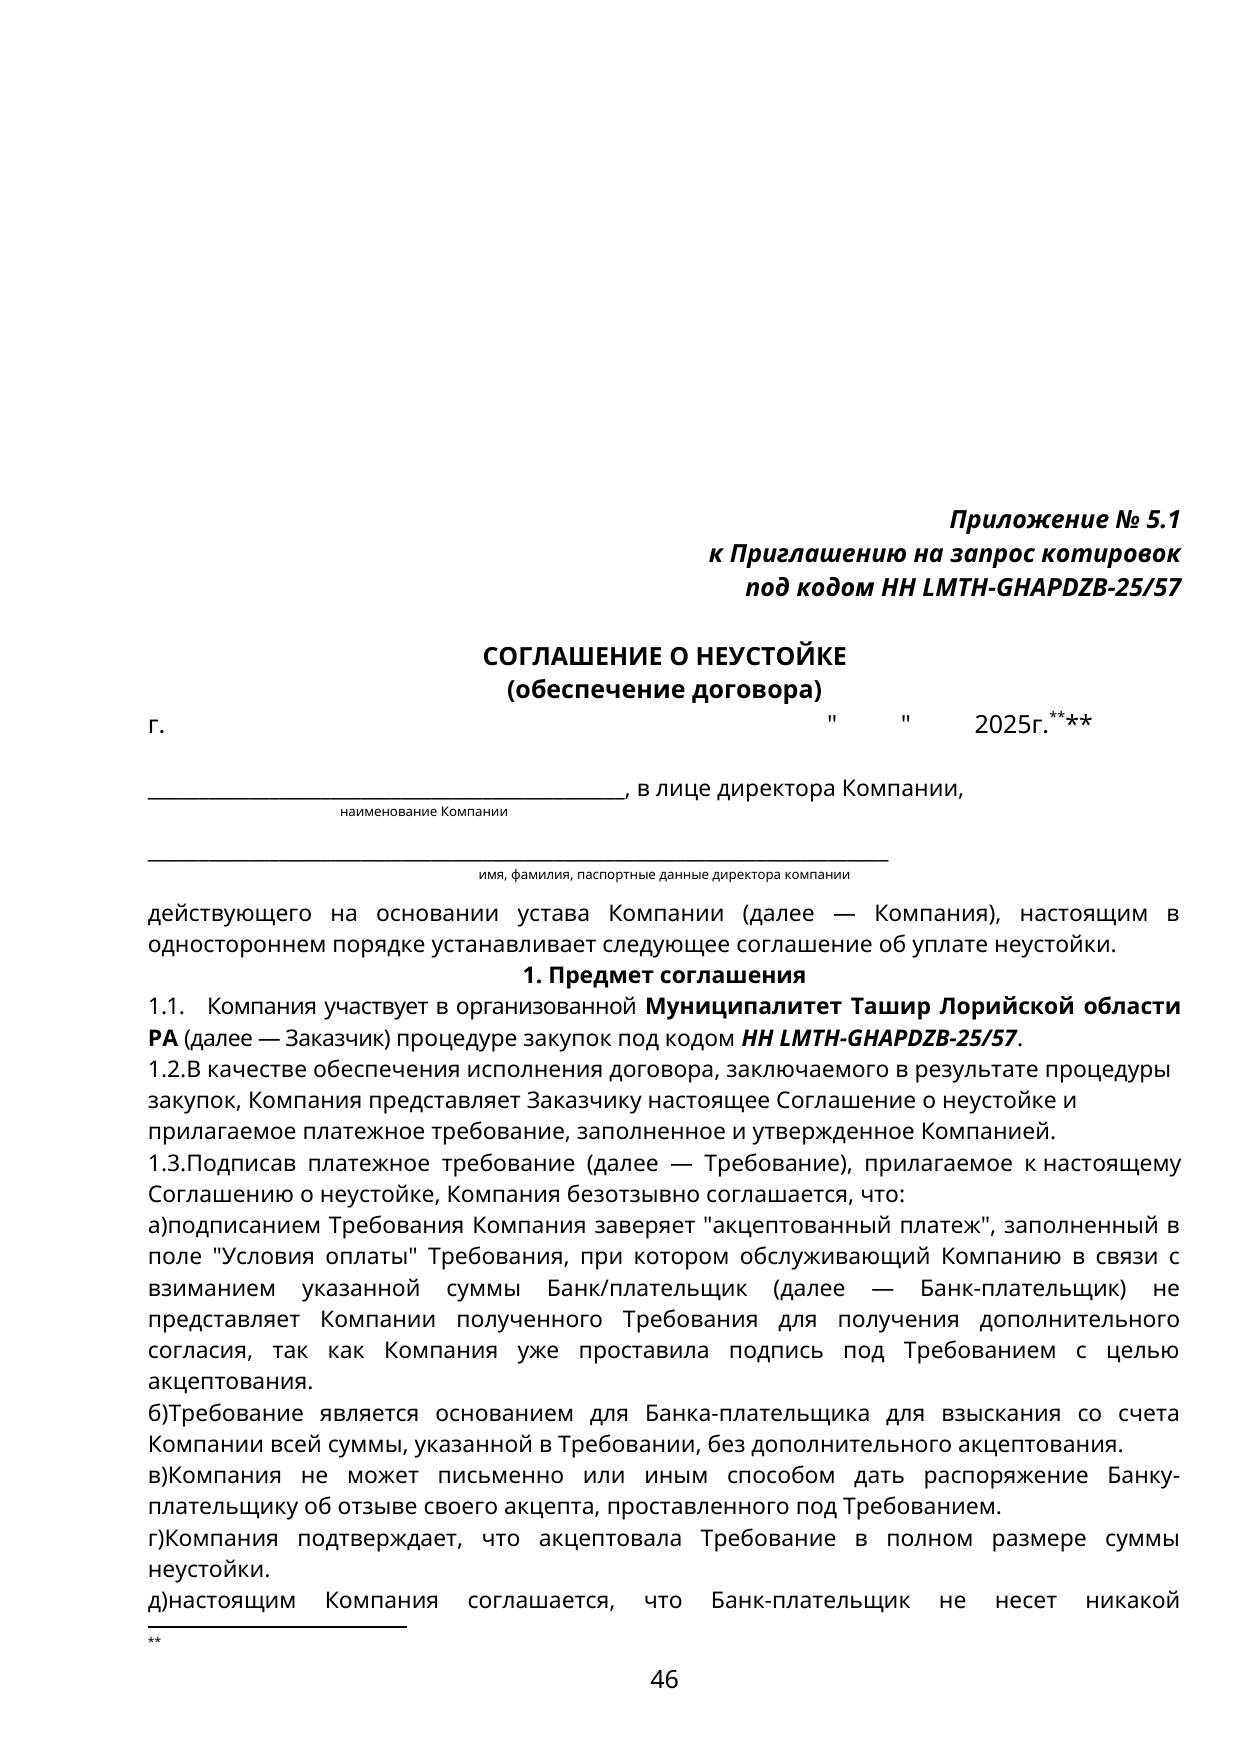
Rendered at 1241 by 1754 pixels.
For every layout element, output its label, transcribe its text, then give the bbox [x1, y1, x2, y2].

text 1.2.В качестве обеспечения исполнения договора, заключаемого в результате процедуры закупок, Компания представляет Заказчику настоящее Соглашение о неустойке и прилагаемое платежное требование, заполненное и утвержденное Компанией. [148, 1053, 1181, 1147]
text _________________________________________________________________________ [148, 834, 1181, 865]
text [148, 1584, 1181, 1615]
text 1.3.Подписав платежное требование (далее — Требование), прилагаемое к настоящему Соглашению о неустойке, Компания безотзывно соглашается, что: [148, 1147, 1181, 1209]
text г)Компания подтверждает, что акцептовала Требование в полном размере суммы неустойки. [148, 1522, 1181, 1584]
text _______________________________________________, в лице директора Компании, [148, 772, 1181, 803]
text СОГЛАШЕНИЕ О НЕУСТОЙКЕ [148, 638, 1181, 672]
text а)подписанием Требования Компания заверяет "акцептованный платеж", заполненный в поле "Условия оплаты" Требования, при котором обслуживающий Компанию в связи с взиманием указанной суммы Банк/плательщик (далее — Банк-плательщик) не представляет Компании полученного Требования для получения дополнительного согласия, так как Компания уже проставила подпись под Требованием с целью акцептования. [148, 1209, 1181, 1397]
text Приложение № 5.1 [148, 502, 1181, 536]
text в)Компания не может письменно или иным способом дать распоряжение Банку-плательщику об отзыве своего акцепта, проставленного под Требованием. [148, 1459, 1181, 1522]
text к Приглашению на запрос котировок под кодом HH LMTH-GHAPDZB-25/57 [148, 536, 1181, 604]
table_header " " 2025г.** [635, 706, 1104, 740]
table_header г. [136, 706, 635, 740]
text б)Требование является основанием для Банка-плательщика для взыскания со счета Компании всей суммы, указанной в Требовании, без дополнительного акцептования. [148, 1397, 1181, 1459]
text 1.1. Компания участвует в организованной Муниципалитет Ташир Лорийской области РА (далее — Заказчик) процедуре закупок под кодом HH LMTH-GHAPDZB-25/57. [148, 990, 1181, 1053]
text действующего на основании устава Компании (далее — Компания), настоящим в одностороннем порядке устанавливает следующее соглашение об уплате неустойки. [148, 897, 1181, 959]
text наименование Компании [340, 803, 1181, 834]
text имя, фамилия, паспортные данные директора компании [148, 865, 1181, 897]
text 1. Предмет соглашения [148, 959, 1181, 990]
text (обеспечение договора) [148, 672, 1181, 706]
